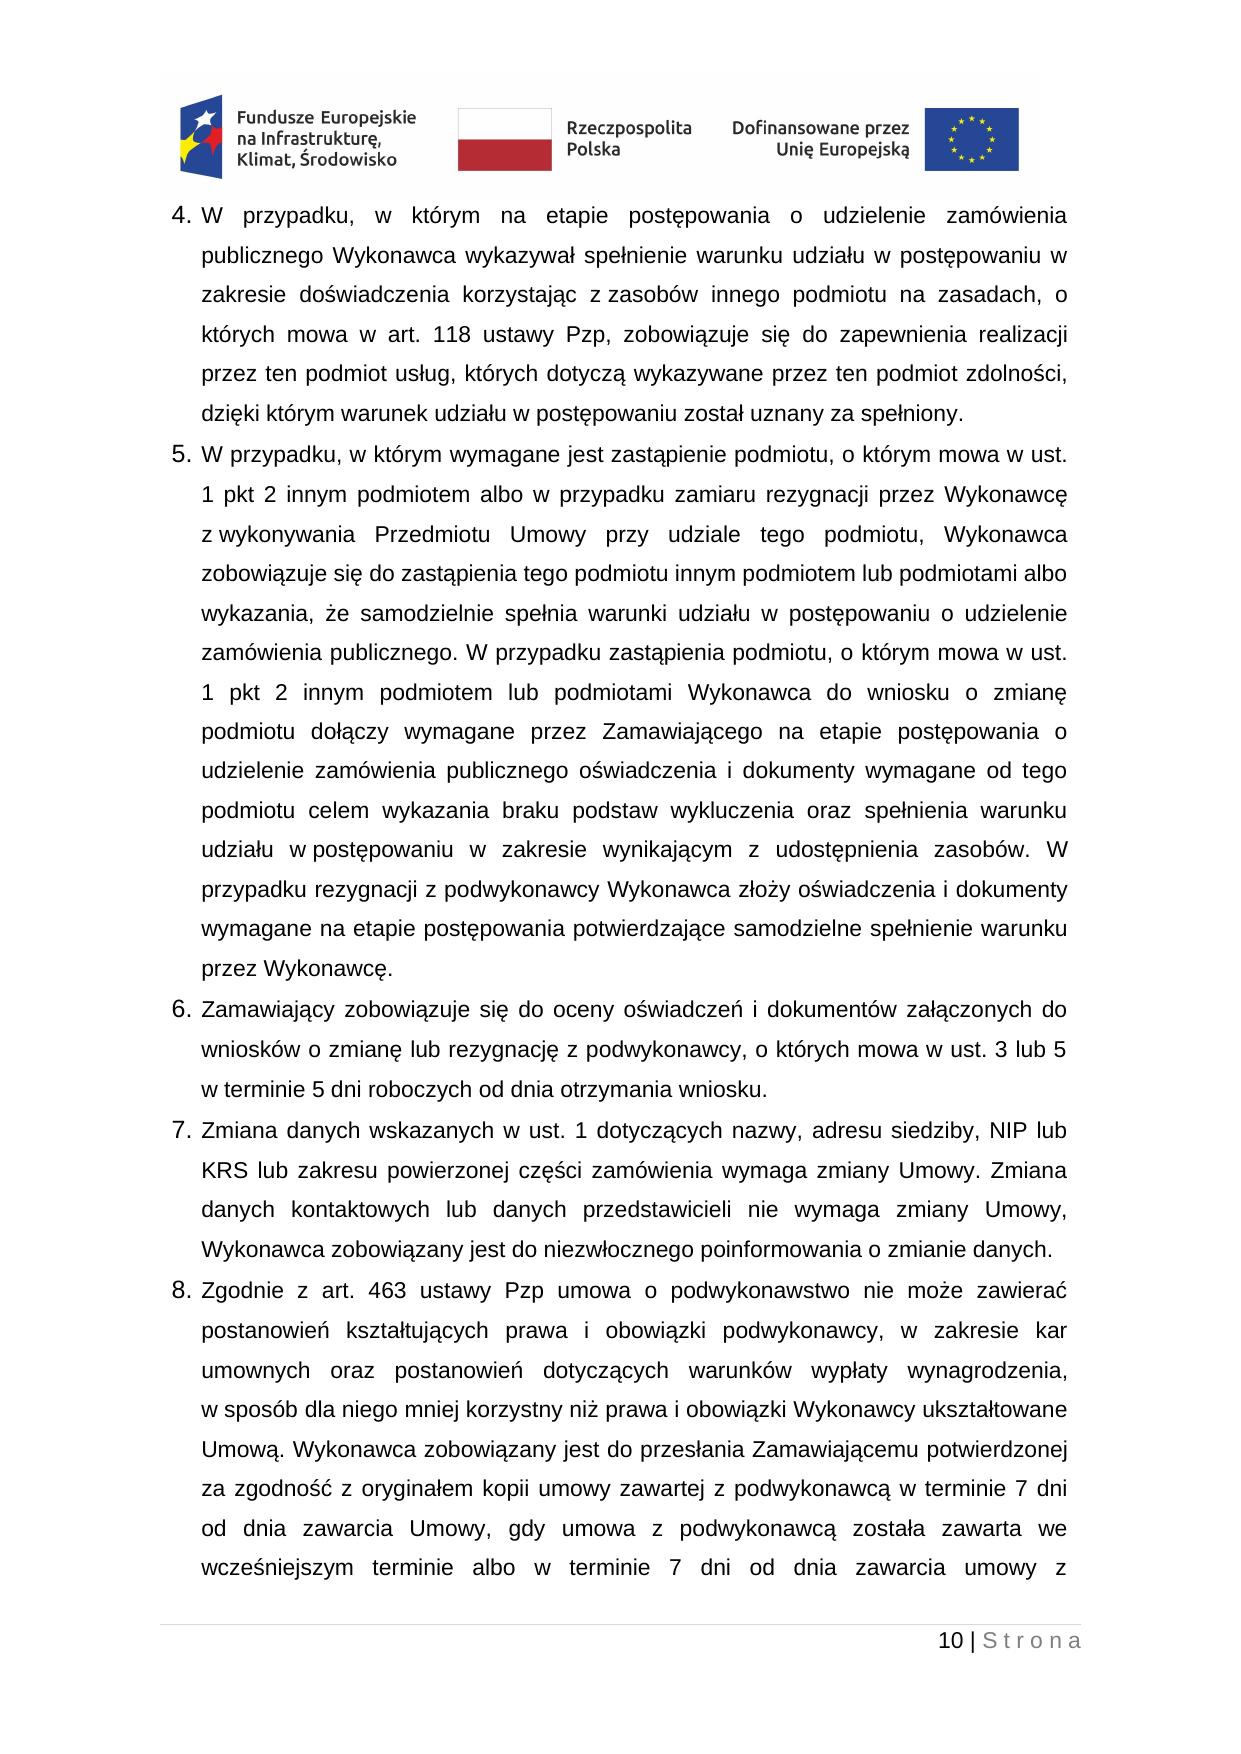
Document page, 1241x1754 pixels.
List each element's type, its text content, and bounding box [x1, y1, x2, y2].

list W przypadku, w którym na etapie postępowania o udzielenie zamówienia publicznego Wykonawca wykazywał spełnienie warunku udziału w postępowaniu w zakresie doświadczenia korzystając z zasobów innego podmiotu na zasadach, o których mowa w art. 118 ustawy Pzp, zobowiązuje się do zapewnienia realizacji przez ten podmiot usług, których dotyczą wykazywane przez ten podmiot zdolności, dzięki którym warunek udziału w postępowaniu został uznany za spełniony. [171, 200, 1068, 426]
list W przypadku, w którym wymagane jest zastąpienie podmiotu, o którym mowa w ust. 1 pkt 2 innym podmiotem albo w przypadku zamiaru rezygnacji przez Wykonawcę z wykonywania Przedmiotu Umowy przy udziale tego podmiotu, Wykonawca zobowiązuje się do zastąpienia tego podmiotu innym podmiotem lub podmiotami albo wykazania, że samodzielnie spełnia warunki udziału w postępowaniu o udzielenie zamówienia publicznego. W przypadku zastąpienia podmiotu, o którym mowa w ust. 1 pkt 2 innym podmiotem lub podmiotami Wykonawca do wniosku o zmianę podmiotu dołączy wymagane przez Zamawiającego na etapie postępowania o udzielenie zamówienia publicznego oświadczenia i dokumenty wymagane od tego podmiotu celem wykazania braku podstaw wykluczenia oraz spełnienia warunku udziału w postępowaniu w zakresie wynikającym z udostępnienia zasobów. W przypadku rezygnacji z podwykonawcy Wykonawca złoży oświadczenia i dokumenty wymagane na etapie postępowania potwierdzające samodzielne spełnienie warunku przez Wykonawcę. [171, 439, 1068, 981]
list Zmiana danych wskazanych w ust. 1 dotyczących nazwy, adresu siedziby, NIP lub KRS lub zakresu powierzonej części zamówienia wymaga zmiany Umowy. Zmiana danych kontaktowych lub danych przedstawicieli nie wymaga zmiany Umowy, Wykonawca zobowiązany jest do niezwłocznego poinformowania o zmianie danych. [171, 1115, 1068, 1262]
list Zamawiający zobowiązuje się do oceny oświadczeń i dokumentów załączonych do wniosków o zmianę lub rezygnację z podwykonawcy, o których mowa w ust. 3 lub 5 w terminie 5 dni roboczych od dnia otrzymania wniosku. [171, 994, 1068, 1102]
picture [159, 73, 1041, 200]
